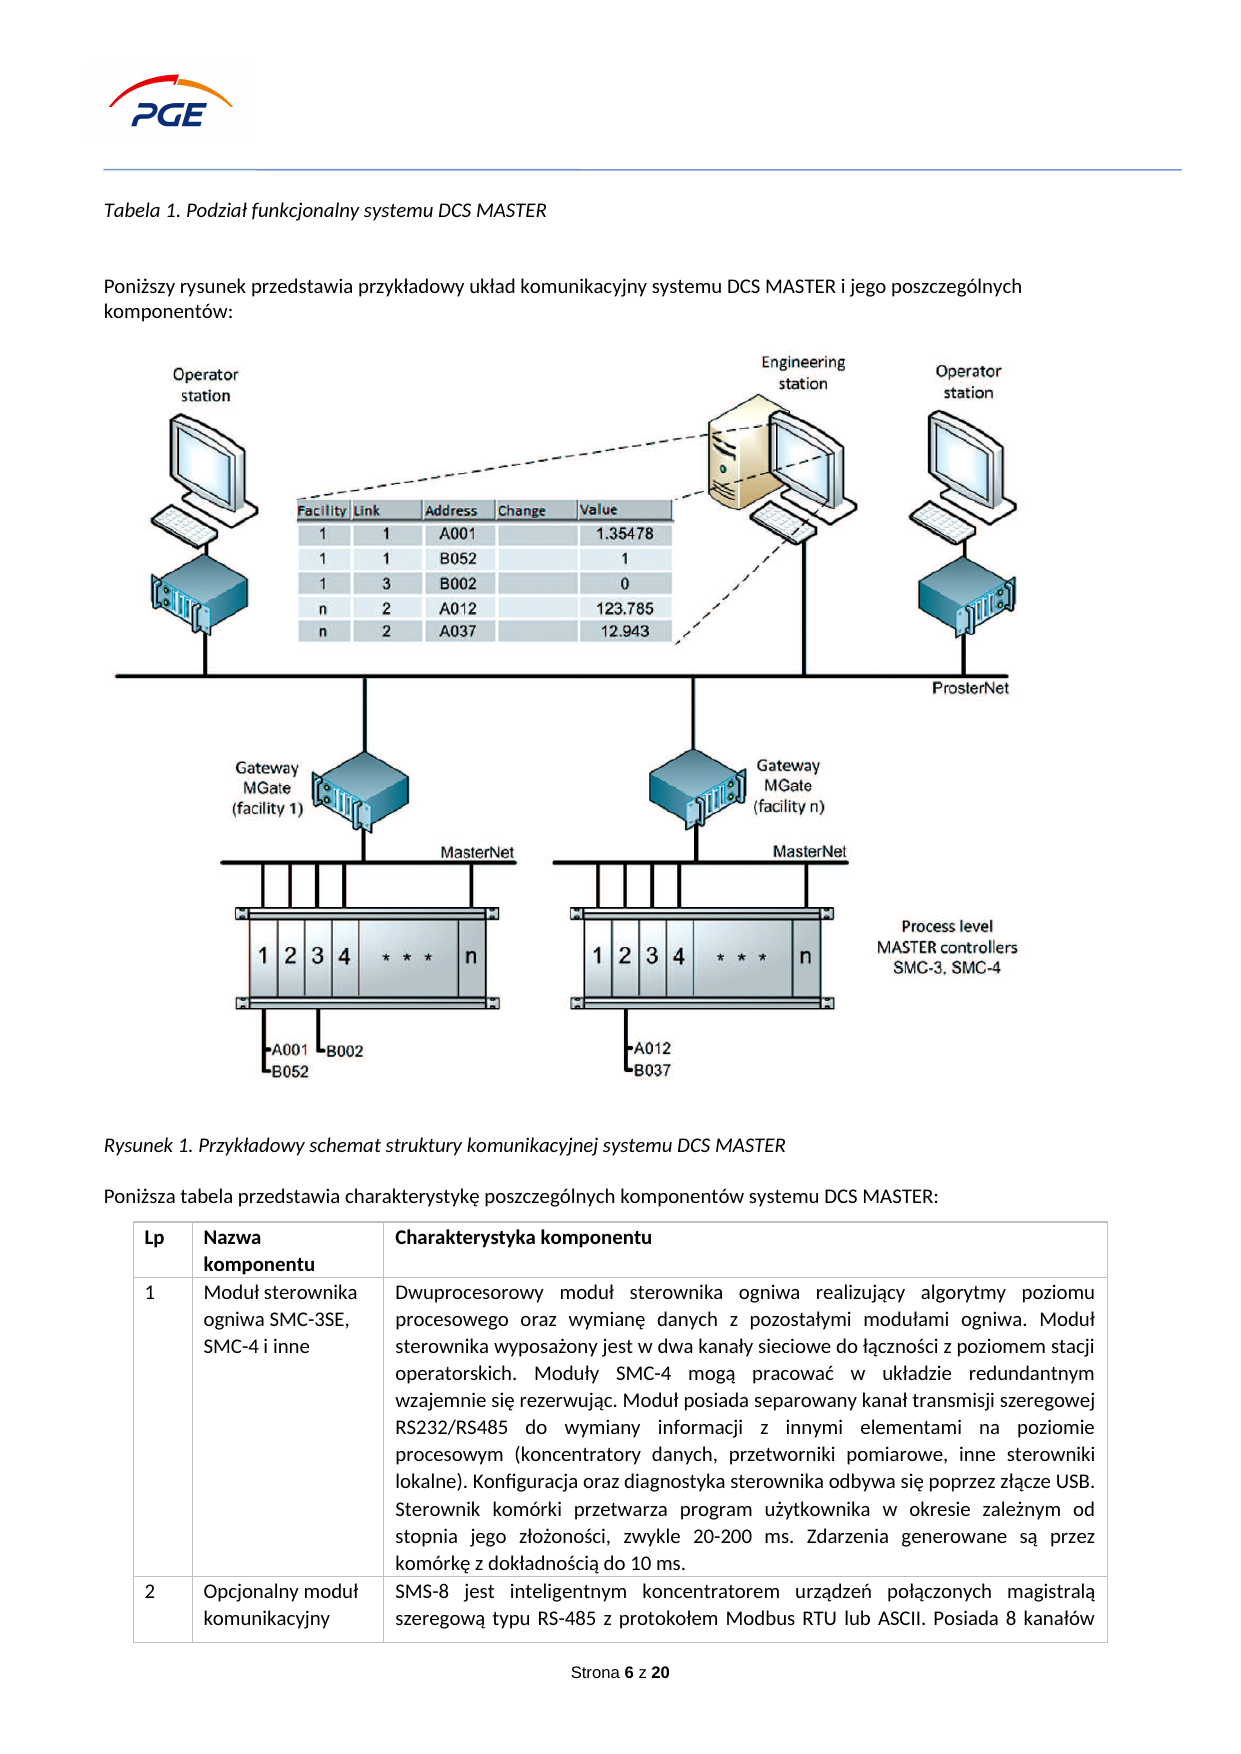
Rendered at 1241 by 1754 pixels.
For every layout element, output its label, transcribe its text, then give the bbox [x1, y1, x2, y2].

text Rysunek 1. Przykładowy schemat struktury komunikacyjnej systemu DCS MASTER [103, 1133, 1137, 1158]
picture [103, 349, 1108, 1108]
text Tabela 1. Podział funkcjonalny systemu DCS MASTER [103, 197, 1137, 222]
table_header Charakterystyka komponentu [384, 1223, 1107, 1277]
table_cell 1 [134, 1278, 192, 1576]
table_header Nazwa komponentu [193, 1223, 383, 1277]
picture [87, 63, 255, 144]
text komponentów: [103, 299, 1137, 324]
table_cell Dwuprocesorowy moduł sterownika ogniwa realizujący algorytmy poziomu procesowego oraz wymianę danych z pozostałymi modułami ogniwa. Moduł sterownika wyposażony jest w dwa kanały sieciowe do łączności z poziomem stacji operatorskich. Moduły SMC-4 mogą pracować w układzie redundantnym wzajemnie się rezerwując. Moduł posiada separowany kanał transmisji szeregowej RS232/RS485 do wymiany informacji z innymi elementami na poziomie procesowym (koncentratory danych, przetworniki pomiarowe, inne sterowniki lokalne). Konfiguracja oraz diagnostyka sterownika odbywa się poprzez złącze USB. Sterownik komórki przetwarza program użytkownika w okresie zależnym od stopnia jego złożoności, zwykle 20-200 ms. Zdarzenia generowane są przez komórkę z dokładnością do 10 ms. [384, 1278, 1107, 1576]
table_cell Opcjonalny moduł komunikacyjny SMS-8 [193, 1577, 383, 1642]
text Poniższa tabela przedstawia charakterystykę poszczególnych komponentów systemu DCS MASTER: [103, 1183, 1137, 1209]
text Poniższy rysunek przedstawia przykładowy układ komunikacyjny systemu DCS MASTER i jego poszczególnych [103, 273, 1137, 299]
table_cell 2 [134, 1577, 192, 1642]
table_header Lp [134, 1223, 192, 1277]
table_cell Moduł sterownika ogniwa SMC-3SE, SMC-4 i inne [193, 1278, 383, 1576]
